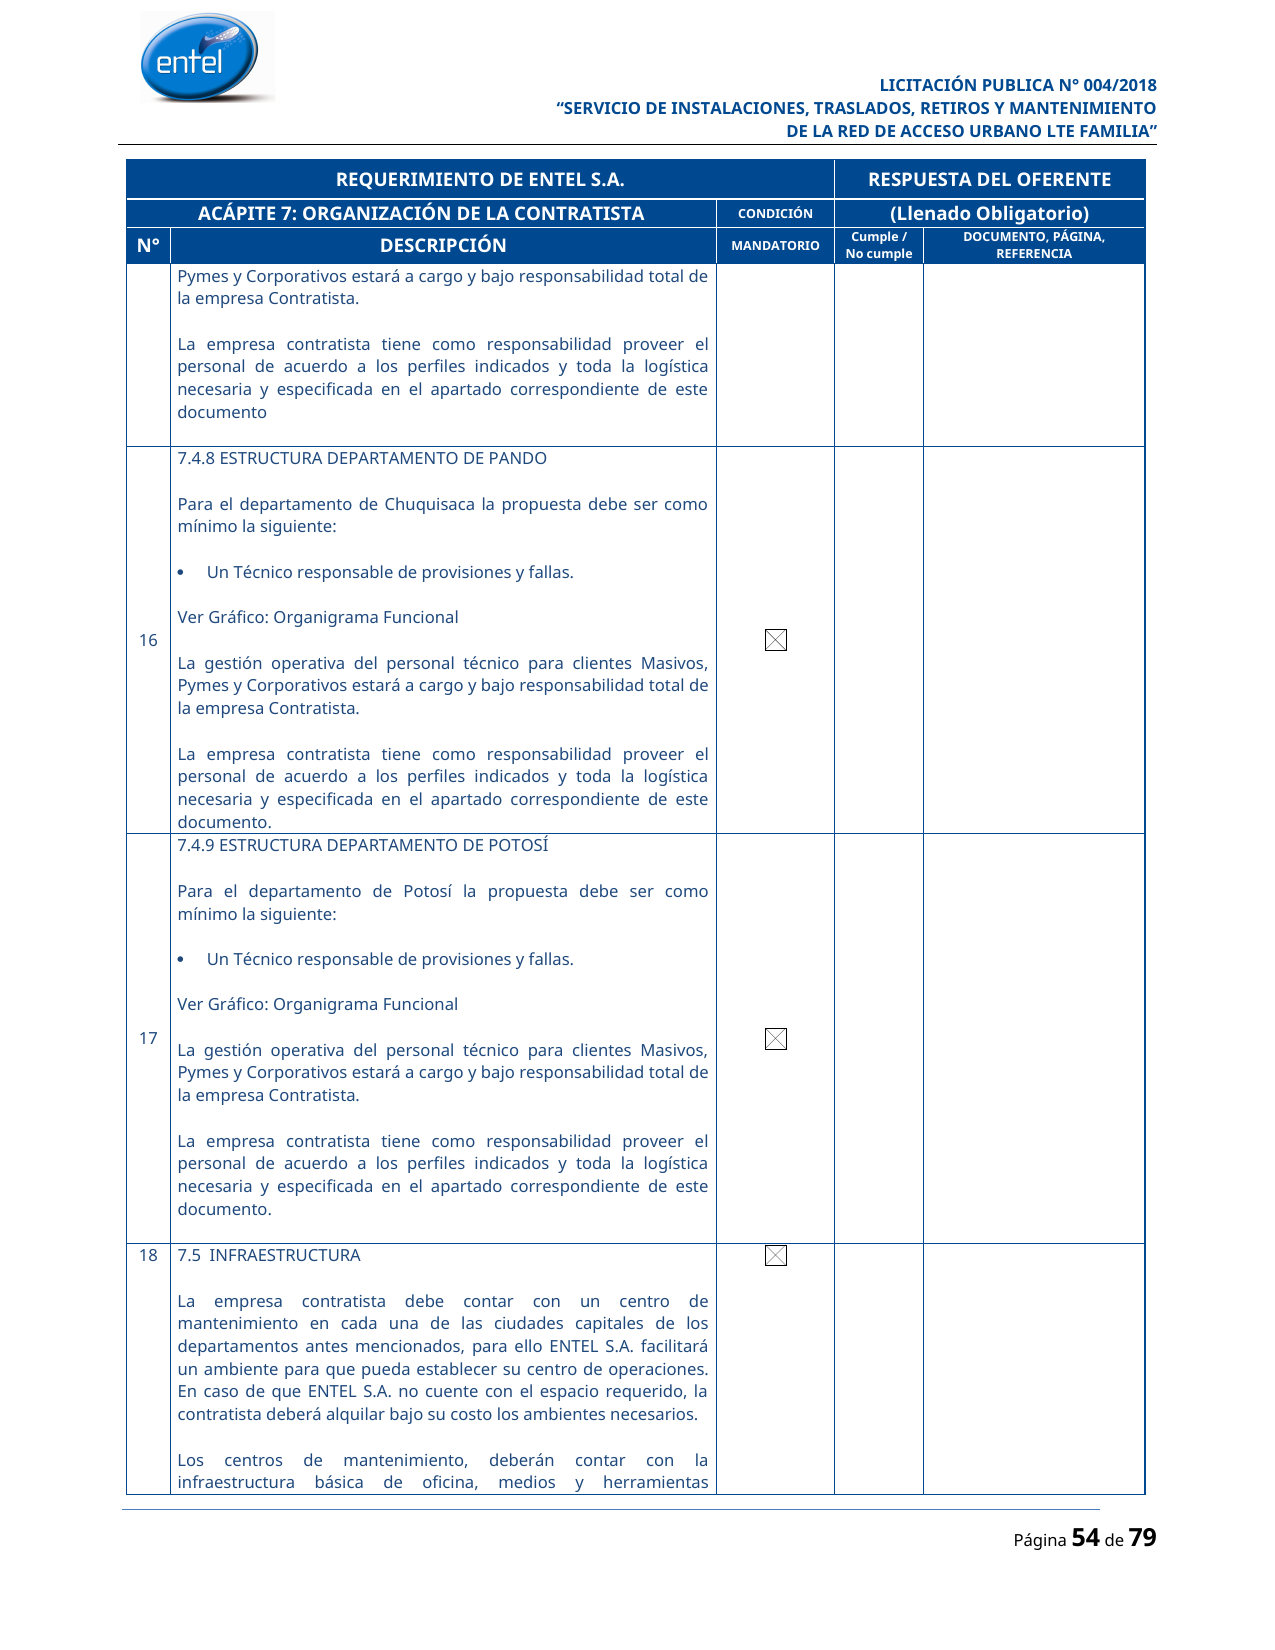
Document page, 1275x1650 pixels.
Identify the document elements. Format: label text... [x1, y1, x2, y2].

table_cell 17 [127, 834, 170, 1243]
table_cell 7.4.8 ESTRUCTURA DEPARTAMENTO DE PANDO Para el departamento de Chuquisaca la propuesta debe ser como mínimo la siguiente: Un Técnico responsable de provisiones y fallas. Ver Gráfico: Organigrama Funcional La gestión operativa del personal técnico para clientes Masivos, Pymes y Corporativos estará a cargo y bajo responsabilidad total de la empresa Contratista. La empresa contratista tiene como responsabilidad proveer el personal de acuerdo a los perfiles indicados y toda la logística necesaria y especificada en el apartado correspondiente de este documento. [171, 447, 716, 833]
table_cell ACÁPITE 7: ORGANIZACIÓN DE LA CONTRATISTA [127, 200, 716, 227]
table_cell [924, 264, 1144, 446]
table_cell [717, 447, 834, 833]
table_cell Cumple / No cumple [835, 228, 923, 263]
table_cell [924, 834, 1144, 1243]
table_cell MANDATORIO [717, 228, 834, 263]
table_cell 18 [127, 1244, 170, 1493]
table_cell [835, 264, 923, 446]
table_cell 16 [127, 447, 170, 833]
table_cell (Llenado Obligatorio) [835, 200, 1144, 227]
table_cell [835, 834, 923, 1243]
table_header REQUERIMIENTO DE ENTEL S.A. [127, 160, 834, 198]
picture [140, 11, 276, 103]
table_cell DOCUMENTO, PÁGINA, REFERENCIA [924, 228, 1144, 263]
table_cell CONDICIÓN [717, 200, 834, 227]
table_cell [717, 264, 834, 446]
table_cell [835, 447, 923, 833]
table_cell 15 [127, 264, 170, 446]
table_cell [835, 1244, 923, 1493]
table_cell [717, 834, 834, 1243]
table_cell N° [127, 228, 170, 263]
table_cell [924, 447, 1144, 833]
table_cell [924, 1244, 1144, 1493]
table_cell [717, 1244, 834, 1493]
table_cell 7.4.9 ESTRUCTURA DEPARTAMENTO DE POTOSÍ Para el departamento de Potosí la propuesta debe ser como mínimo la siguiente: Un Técnico responsable de provisiones y fallas. Ver Gráfico: Organigrama Funcional La gestión operativa del personal técnico para clientes Masivos, Pymes y Corporativos estará a cargo y bajo responsabilidad total de la empresa Contratista. La empresa contratista tiene como responsabilidad proveer el personal de acuerdo a los perfiles indicados y toda la logística necesaria y especificada en el apartado correspondiente de este documento. [171, 834, 716, 1243]
table_cell DESCRIPCIÓN [171, 228, 716, 263]
table_header RESPUESTA DEL OFERENTE [835, 160, 1144, 198]
